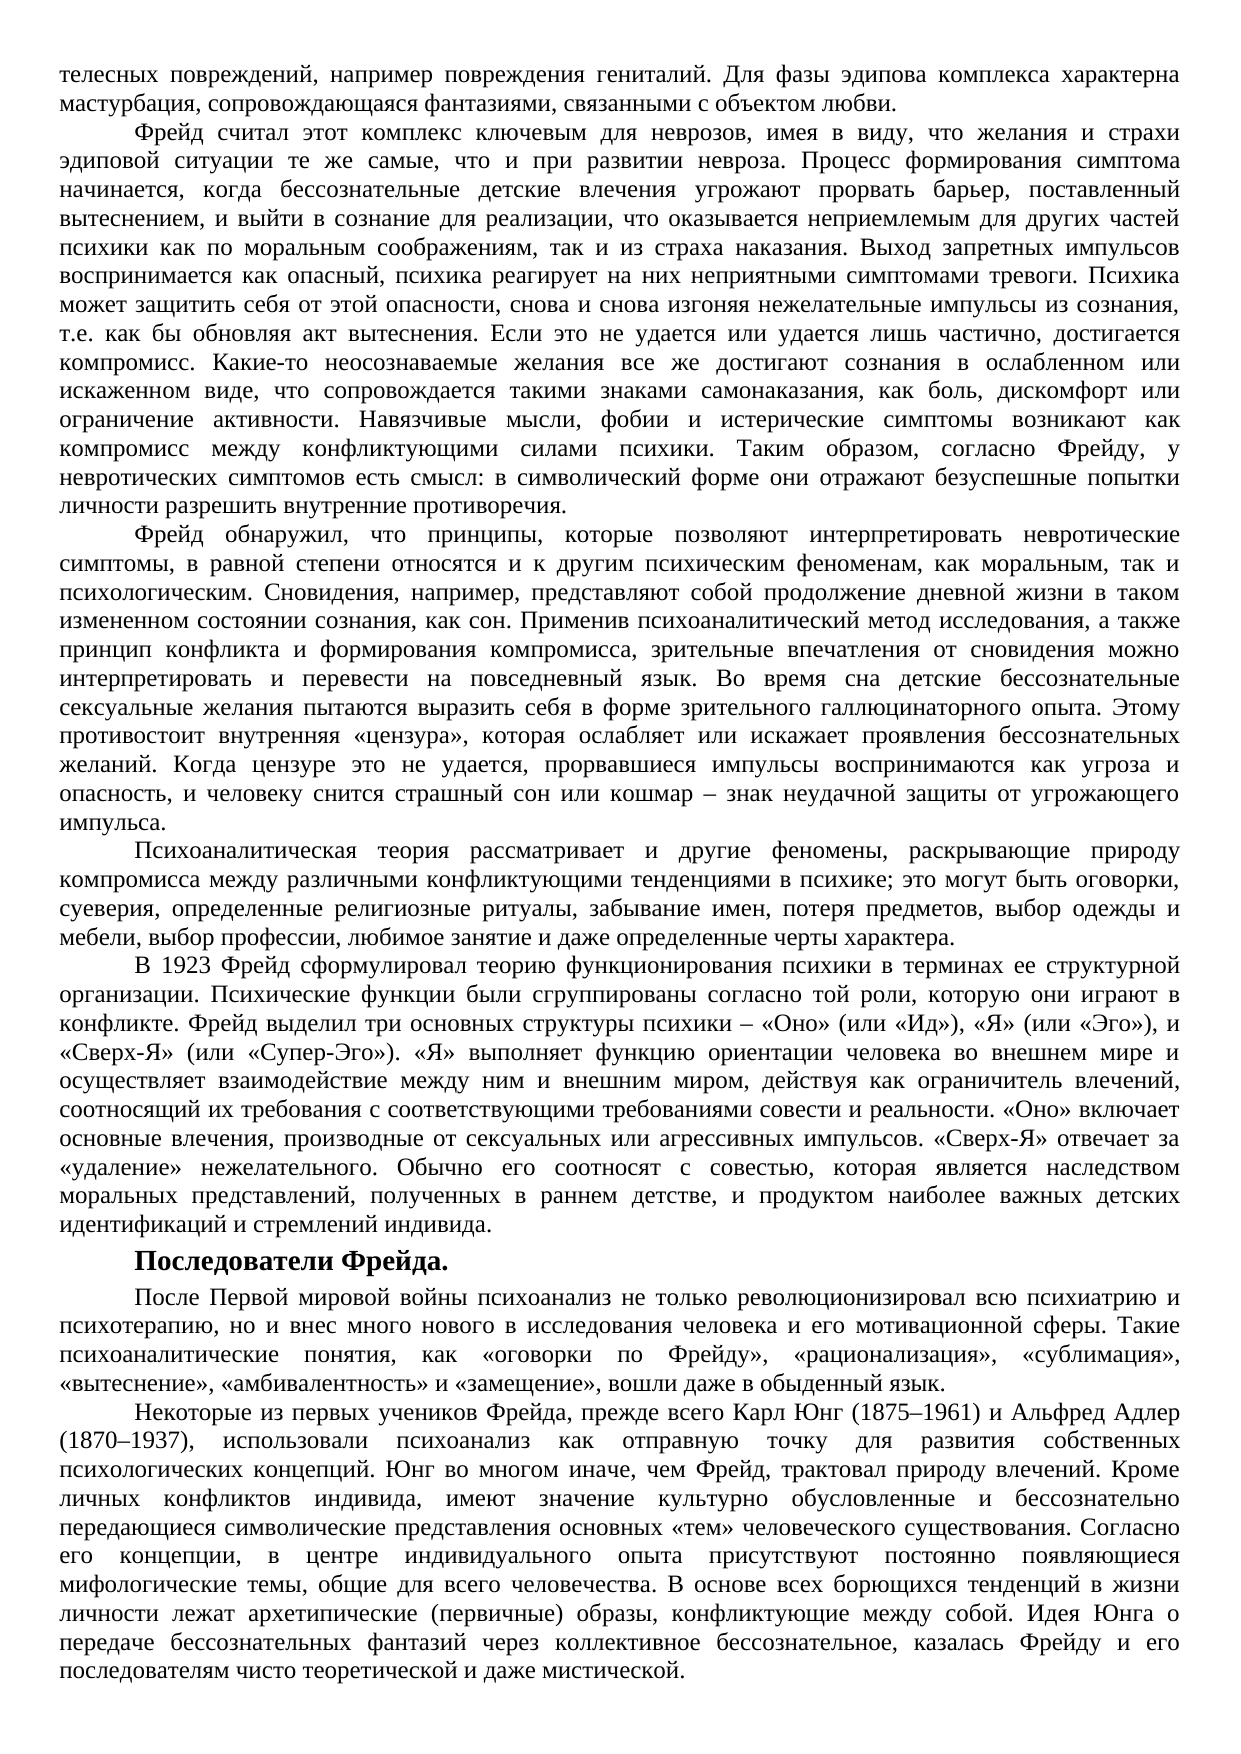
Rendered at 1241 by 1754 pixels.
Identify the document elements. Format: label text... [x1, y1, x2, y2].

text Психоаналитическая теория рассматривает и другие феномены, раскрывающие природу компромисса между различными конфликтующими тенденциями в психике; это могут быть оговорки, суеверия, определенные религиозные ритуалы, забывание имен, потеря предметов, выбор одежды и мебели, выбор профессии, любимое занятие и даже определенные черты характера. [59, 835, 1181, 950]
text Фрейд обнаружил, что принципы, которые позволяют интерпретировать невротические симптомы, в равной степени относятся и к другим психическим феноменам, как моральным, так и психологическим. Сновидения, например, представляют собой продолжение дневной жизни в таком измененном состоянии сознания, как сон. Применив психоаналитический метод исследования, а также принцип конфликта и формирования компромисса, зрительные впечатления от сновидения можно интерпретировать и перевести на повседневный язык. Во время сна детские бессознательные сексуальные желания пытаются выразить себя в форме зрительного галлюцинаторного опыта. Этому противостоит внутренняя «цензура», которая ослабляет или искажает проявления бессознательных желаний. Когда цензуре это не удается, прорвавшиеся импульсы воспринимаются как угроза и опасность, и человеку снится страшный сон или кошмар – знак неудачной защиты от угрожающего импульса. [59, 519, 1181, 835]
subtitle Последователи Фрейда. [59, 1243, 1181, 1276]
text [59, 59, 1181, 117]
text В 1923 Фрейд сформулировал теорию функционирования психики в терминах ее структурной организации. Психические функции были сгруппированы согласно той роли, которую они играют в конфликте. Фрейд выделил три основных структуры психики – «Оно» (или «Ид»), «Я» (или «Эго»), и «Сверх-Я» (или «Супер-Эго»). «Я» выполняет функцию ориентации человека во внешнем мире и осуществляет взаимодействие между ним и внешним миром, действуя как ограничитель влечений, соотносящий их требования с соответствующими требованиями совести и реальности. «Оно» включает основные влечения, производные от сексуальных или агрессивных импульсов. «Сверх-Я» отвечает за «удаление» нежелательного. Обычно его соотносят с совестью, которая является наследством моральных представлений, полученных в раннем детстве, и продуктом наиболее важных детских идентификаций и стремлений индивида. [59, 950, 1181, 1238]
text Некоторые из первых учеников Фрейда, прежде всего Карл Юнг (1875–1961) и Альфред Адлер (1870–1937), использовали психоанализ как отправную точку для развития собственных психологических концепций. Юнг во многом иначе, чем Фрейд, трактовал природу влечений. Кроме личных конфликтов индивида, имеют значение культурно обусловленные и бессознательно передающиеся символические представления основных «тем» человеческого существования. Согласно его концепции, в центре индивидуального опыта присутствуют постоянно появляющиеся мифологические темы, общие для всего человечества. В основе всех борющихся тенденций в жизни личности лежат архетипические (первичные) образы, конфликтующие между собой. Идея Юнга о передаче бессознательных фантазий через коллективное бессознательное, казалась Фрейду и его последователям чисто теоретической и даже мистической. [59, 1397, 1181, 1684]
text Фрейд считал этот комплекс ключевым для неврозов, имея в виду, что желания и страхи эдиповой ситуации те же самые, что и при развитии невроза. Процесс формирования симптома начинается, когда бессознательные детские влечения угрожают прорвать барьер, поставленный вытеснением, и выйти в сознание для реализации, что оказывается неприемлемым для других частей психики как по моральным соображениям, так и из страха наказания. Выход запретных импульсов воспринимается как опасный, психика реагирует на них неприятными симптомами тревоги. Психика может защитить себя от этой опасности, снова и снова изгоняя нежелательные импульсы из сознания, т.е. как бы обновляя акт вытеснения. Если это не удается или удается лишь частично, достигается компромисс. Какие-то неосознаваемые желания все же достигают сознания в ослабленном или искаженном виде, что сопровождается такими знаками самонаказания, как боль, дискомфорт или ограничение активности. Навязчивые мысли, фобии и истерические симптомы возникают как компромисс между конфликтующими силами психики. Таким образом, согласно Фрейду, у невротических симптомов есть смысл: в символический форме они отражают безуспешные попытки личности разрешить внутренние противоречия. [59, 117, 1181, 519]
text После Первой мировой войны психоанализ не только революционизировал всю психиатрию и психотерапию, но и внес много нового в исследования человека и его мотивационной сферы. Такие психоаналитические понятия, как «оговорки по Фрейду», «рационализация», «сублимация», «вытеснение», «амбивалентность» и «замещение», вошли даже в обыденный язык. [59, 1282, 1181, 1397]
